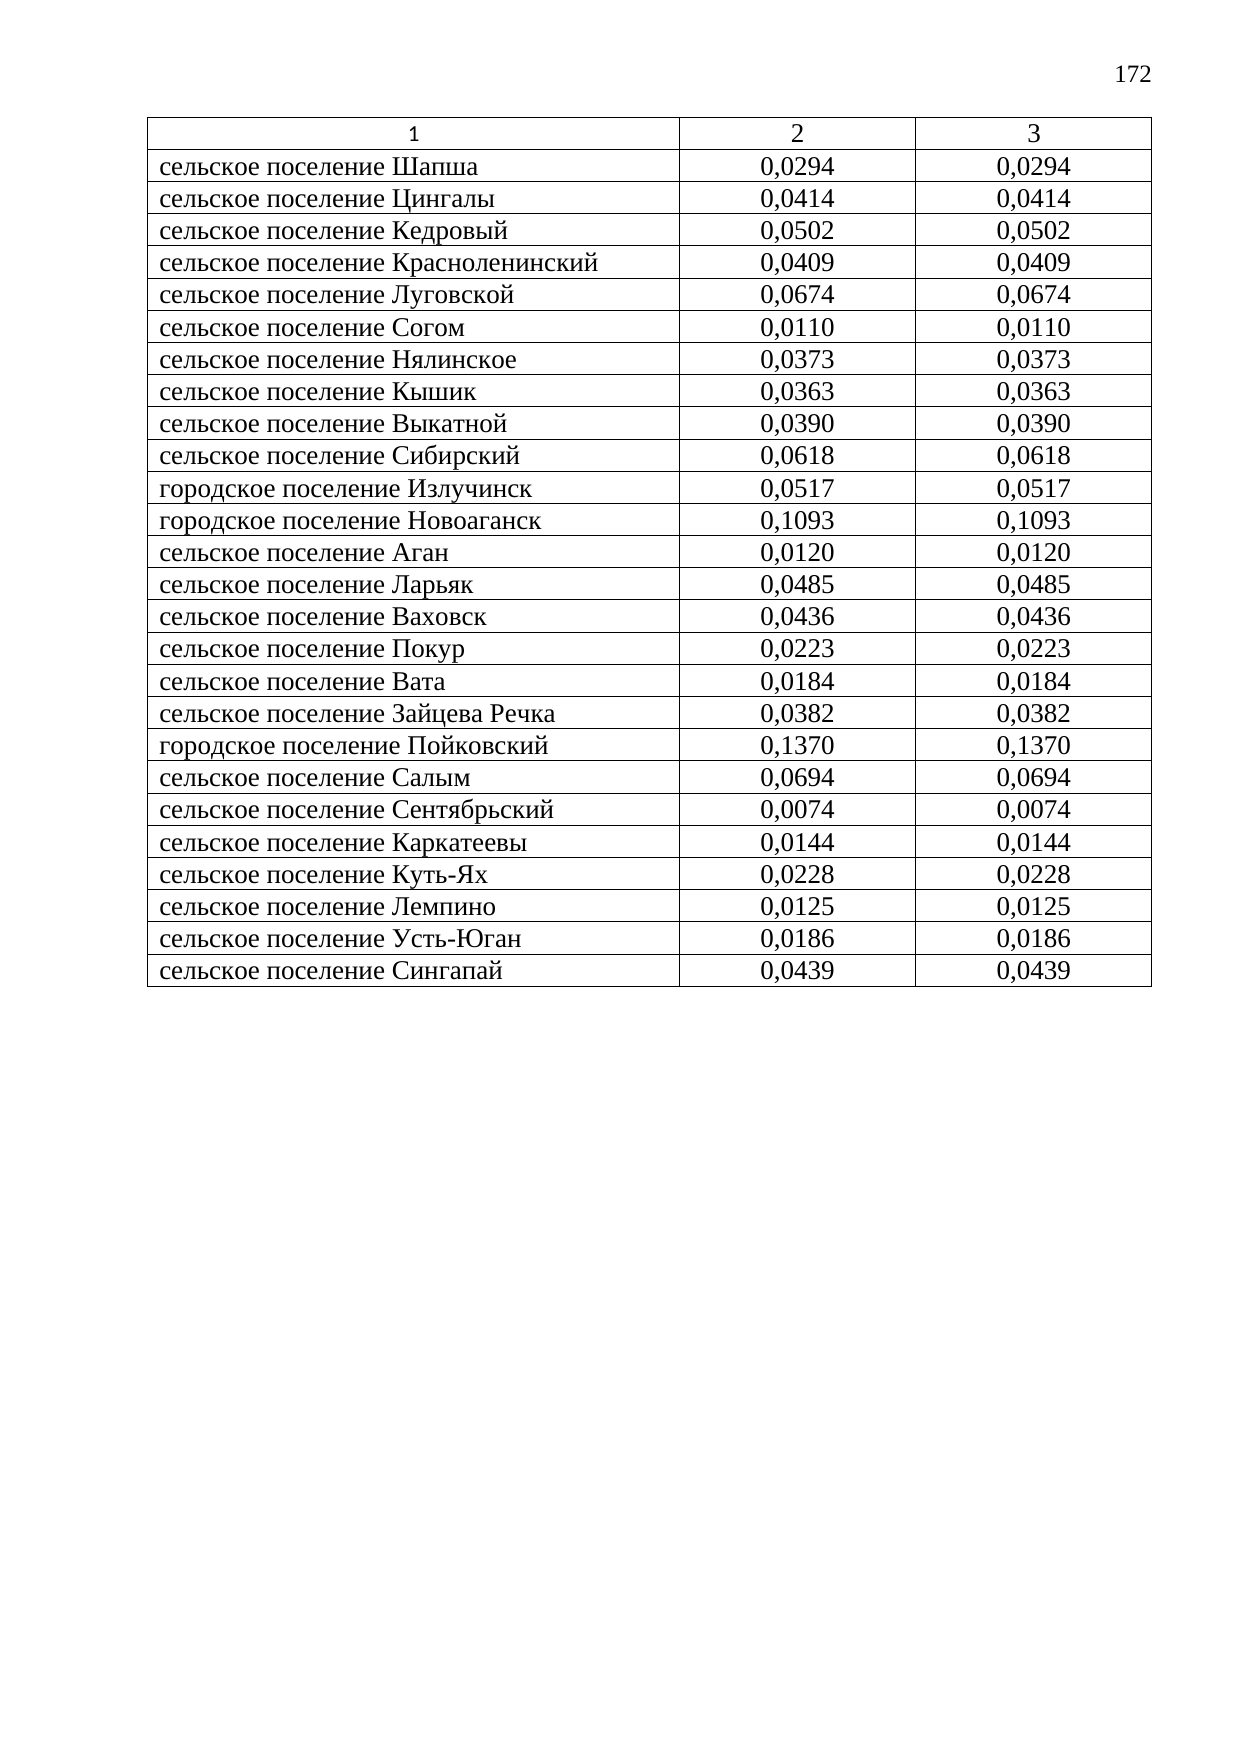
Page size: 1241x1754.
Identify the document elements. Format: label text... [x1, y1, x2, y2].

table_cell 0,0674 [916, 279, 1151, 310]
table_cell сельское поселение Лемпино [148, 890, 679, 921]
table_cell сельское поселение Кедровый [148, 214, 679, 245]
table_cell 0,0074 [916, 794, 1151, 825]
table_cell 0,0414 [680, 182, 915, 213]
table_cell 0,0144 [680, 826, 915, 857]
table_cell 0,0110 [680, 311, 915, 342]
table_cell сельское поселение Вата [148, 665, 679, 696]
table_cell сельское поселение Красноленинский [148, 246, 679, 277]
table_cell 0,0120 [680, 536, 915, 567]
table_cell городское поселение Пойковский [148, 729, 679, 760]
table_cell сельское поселение Луговской [148, 279, 679, 310]
table_cell сельское поселение Ваховск [148, 600, 679, 632]
table_cell сельское поселение Цингалы [148, 182, 679, 213]
table_cell 0,0517 [916, 472, 1151, 503]
table_cell 0,0294 [680, 150, 915, 181]
table_cell сельское поселение Выкатной [148, 407, 679, 438]
table_cell 0,0125 [916, 890, 1151, 921]
table_cell 0,0694 [680, 761, 915, 792]
table_cell 0,0485 [916, 568, 1151, 599]
table_cell сельское поселение Согом [148, 311, 679, 342]
table_cell 0,0390 [916, 407, 1151, 438]
table_cell сельское поселение Салым [148, 761, 679, 792]
table_cell 0,0186 [680, 922, 915, 953]
table_cell сельское поселение Шапша [148, 150, 679, 181]
table_cell 0,0436 [680, 600, 915, 632]
table_cell сельское поселение Куть-Ях [148, 858, 679, 889]
table_cell 0,0363 [916, 375, 1151, 406]
table_cell 0,0485 [680, 568, 915, 599]
table_cell 0,0363 [680, 375, 915, 406]
table_cell сельское поселение Покур [148, 633, 679, 664]
table_cell 0,0382 [916, 697, 1151, 728]
table_cell 0,0120 [916, 536, 1151, 567]
table_cell 0,0502 [680, 214, 915, 245]
table_cell городское поселение Новоаганск [148, 504, 679, 535]
table_cell 1 [148, 118, 679, 149]
table_cell сельское поселение Сингапай [148, 955, 679, 986]
table_cell 0,0373 [916, 343, 1151, 374]
table_cell 0,0184 [916, 665, 1151, 696]
table_cell сельское поселение Ларьяк [148, 568, 679, 599]
table_cell сельское поселение Каркатеевы [148, 826, 679, 857]
table_cell 3 [916, 118, 1151, 149]
table_cell сельское поселение Усть-Юган [148, 922, 679, 953]
table_cell 0,0409 [916, 246, 1151, 277]
table_cell сельское поселение Сентябрьский [148, 794, 679, 825]
table_cell 0,0125 [680, 890, 915, 921]
table_cell 0,0373 [680, 343, 915, 374]
table_cell 0,0382 [680, 697, 915, 728]
table_cell 0,0074 [680, 794, 915, 825]
table_cell сельское поселение Кышик [148, 375, 679, 406]
table_cell 0,0439 [916, 955, 1151, 986]
table_cell сельское поселение Зайцева Речка [148, 697, 679, 728]
table_cell 0,0674 [680, 279, 915, 310]
table_cell 0,1093 [916, 504, 1151, 535]
table_cell 0,0414 [916, 182, 1151, 213]
table_cell сельское поселение Аган [148, 536, 679, 567]
table_cell 0,0618 [680, 440, 915, 471]
table_cell 0,0110 [916, 311, 1151, 342]
table_cell сельское поселение Сибирский [148, 440, 679, 471]
table_cell 0,0439 [680, 955, 915, 986]
table_cell сельское поселение Нялинское [148, 343, 679, 374]
table_cell 0,0502 [916, 214, 1151, 245]
table_cell 0,0223 [680, 633, 915, 664]
table_cell 0,0294 [916, 150, 1151, 181]
table_cell 0,0186 [916, 922, 1151, 953]
table_cell 0,0618 [916, 440, 1151, 471]
table_cell 0,0144 [916, 826, 1151, 857]
table_cell 0,0517 [680, 472, 915, 503]
table_cell 0,0228 [680, 858, 915, 889]
table_cell 0,0436 [916, 600, 1151, 632]
table_cell 0,0184 [680, 665, 915, 696]
table_cell 0,1370 [916, 729, 1151, 760]
table_cell 0,1370 [680, 729, 915, 760]
table_cell 0,0694 [916, 761, 1151, 792]
table_cell 0,0223 [916, 633, 1151, 664]
table_cell 2 [680, 118, 915, 149]
table_cell 0,1093 [680, 504, 915, 535]
table_cell 0,0228 [916, 858, 1151, 889]
table_cell городское поселение Излучинск [148, 472, 679, 503]
table_cell 0,0409 [680, 246, 915, 277]
table_cell 0,0390 [680, 407, 915, 438]
